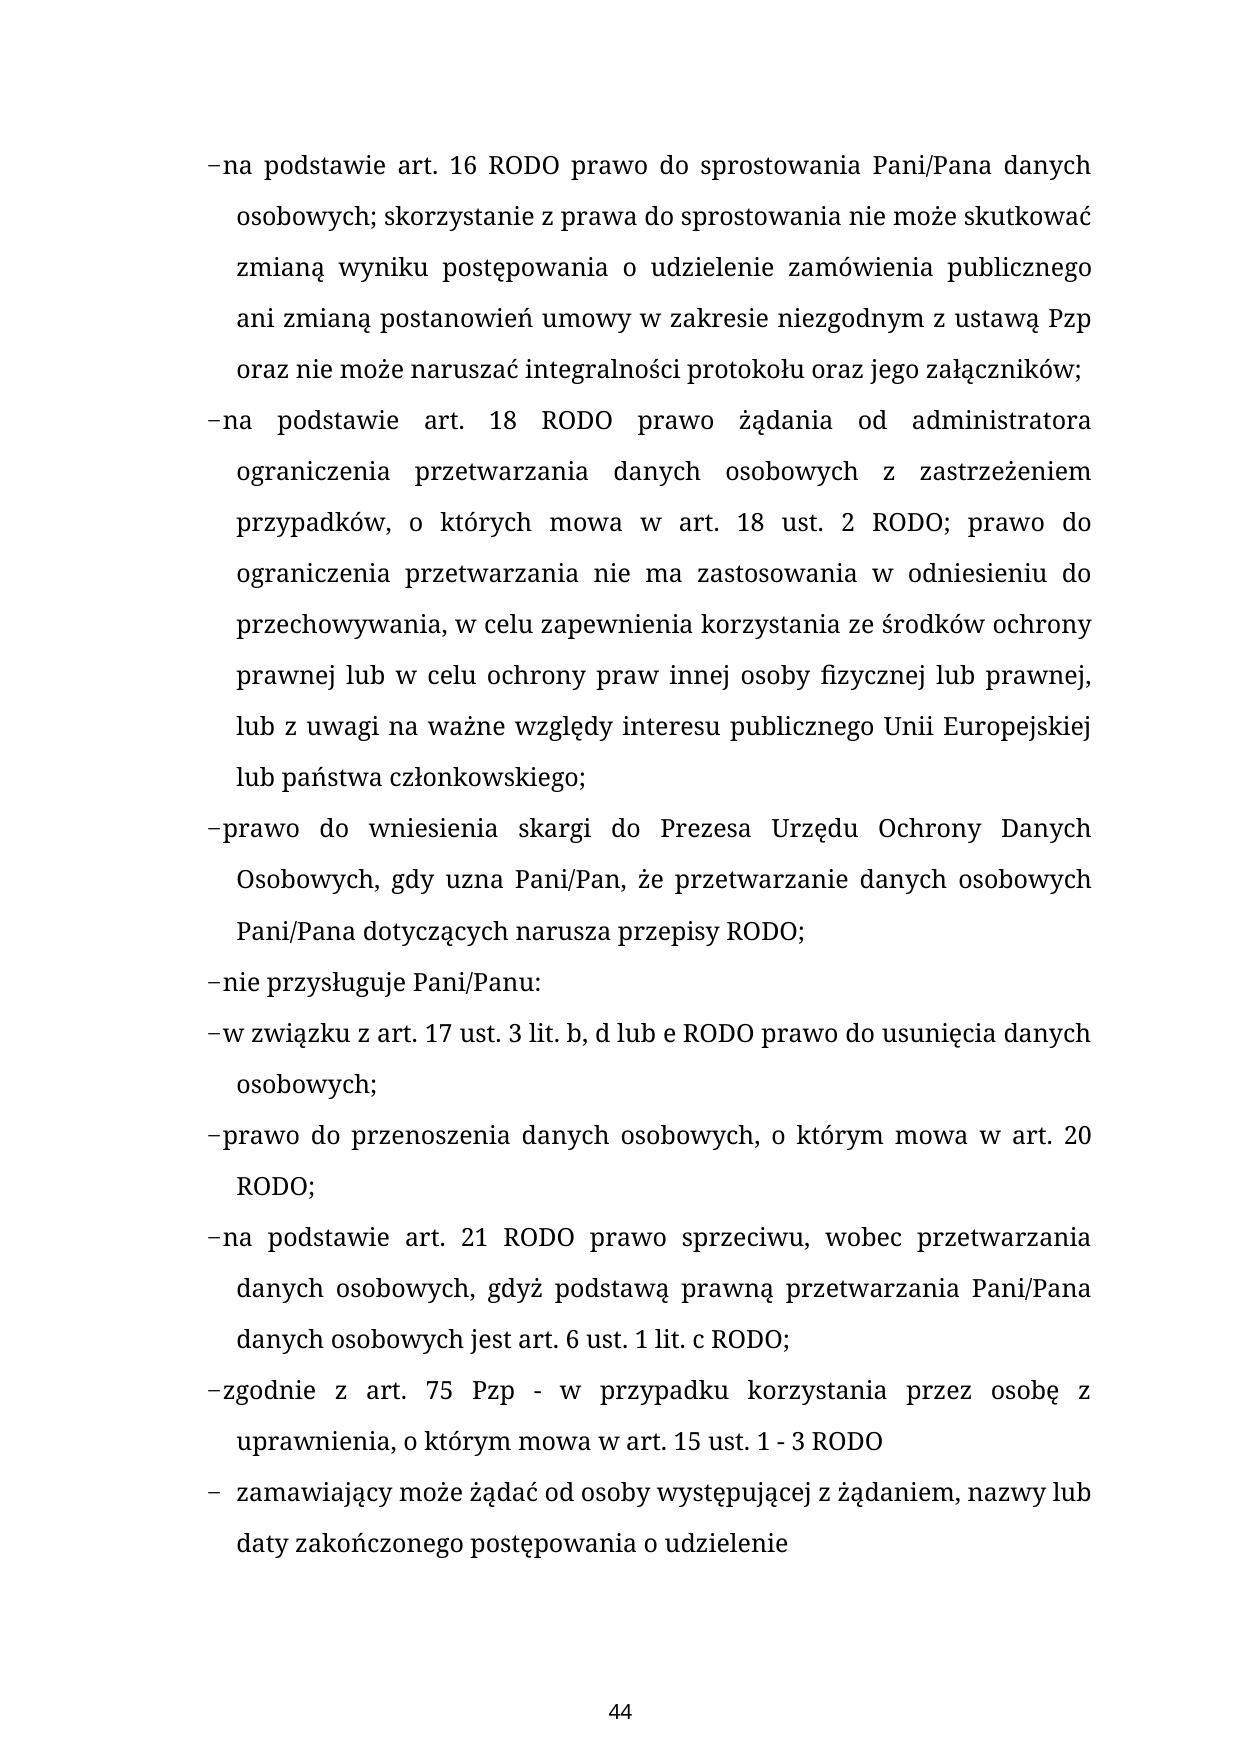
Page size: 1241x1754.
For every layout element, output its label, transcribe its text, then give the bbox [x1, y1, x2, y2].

list na podstawie art. 21 RODO prawo sprzeciwu, wobec przetwarzania danych osobowych, gdyż podstawą prawną przetwarzania Pani/Pana danych osobowych jest art. 6 ust. 1 lit. c RODO; [207, 1219, 1093, 1356]
list na podstawie art. 16 RODO prawo do sprostowania Pani/Pana danych osobowych; skorzystanie z prawa do sprostowania nie może skutkować zmianą wyniku postępowania o udzielenie zamówienia publicznego ani zmianą postanowień umowy w zakresie niezgodnym z ustawą Pzp oraz nie może naruszać integralności protokołu oraz jego załączników; [207, 148, 1093, 386]
list na podstawie art. 18 RODO prawo żądania od administratora ograniczenia przetwarzania danych osobowych z zastrzeżeniem przypadków, o których mowa w art. 18 ust. 2 RODO; prawo do ograniczenia przetwarzania nie ma zastosowania w odniesieniu do przechowywania, w celu zapewnienia korzystania ze środków ochrony prawnej lub w celu ochrony praw innej osoby fizycznej lub prawnej, lub z uwagi na ważne względy interesu publicznego Unii Europejskiej lub państwa członkowskiego; [207, 403, 1093, 794]
list zgodnie z art. 75 Pzp - w przypadku korzystania przez osobę z uprawnienia, o którym mowa w art. 15 ust. 1 - 3 RODO [207, 1373, 1093, 1458]
list prawo do przenoszenia danych osobowych, o którym mowa w art. 20 RODO; [207, 1117, 1093, 1202]
list nie przysługuje Pani/Panu: [207, 964, 1093, 998]
list prawo do wniesienia skargi do Prezesa Urzędu Ochrony Danych Osobowych, gdy uzna Pani/Pan, że przetwarzanie danych osobowych Pani/Pana dotyczących narusza przepisy RODO; [207, 811, 1093, 947]
list w związku z art. 17 ust. 3 lit. b, d lub e RODO prawo do usunięcia danych osobowych; [207, 1015, 1093, 1100]
list zamawiający może żądać od osoby występującej z żądaniem, nazwy lub daty zakończonego postępowania o udzielenie [207, 1475, 1093, 1560]
